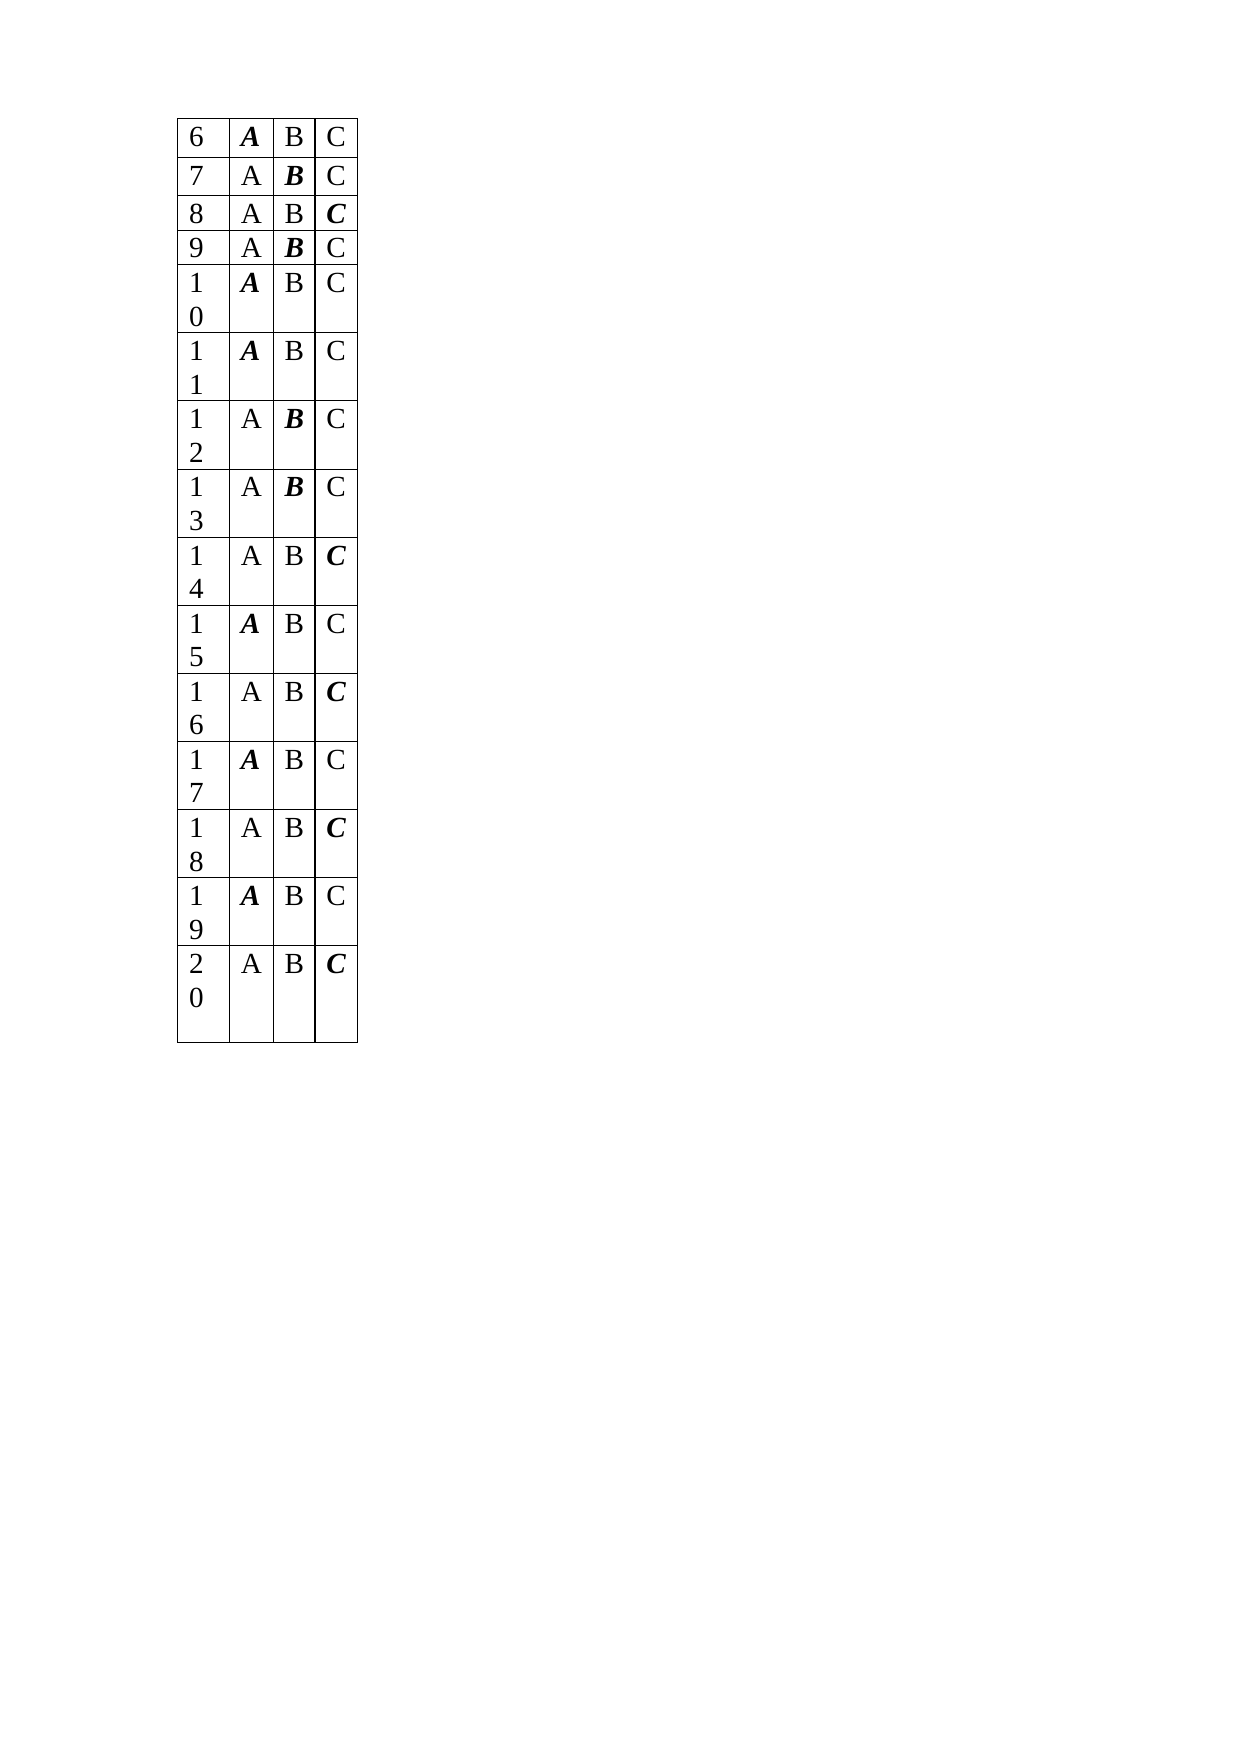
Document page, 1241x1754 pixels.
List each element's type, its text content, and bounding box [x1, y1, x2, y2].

table_cell C [316, 231, 357, 264]
table_cell 7 [178, 158, 229, 195]
table_cell A [230, 946, 273, 1042]
table_cell B [274, 878, 314, 945]
table_cell C [316, 538, 357, 605]
table_cell C [316, 606, 357, 673]
table_cell 8 [178, 196, 229, 229]
table_cell B [274, 674, 314, 741]
table_cell C [316, 158, 357, 195]
table_cell C [316, 119, 357, 157]
table_cell A [230, 158, 273, 195]
table_cell C [316, 196, 357, 229]
table_cell C [316, 333, 357, 400]
table_cell A [230, 265, 273, 332]
table_cell 15 [178, 606, 229, 673]
table_cell 14 [178, 538, 229, 605]
table_cell 18 [178, 810, 229, 877]
table_cell C [316, 674, 357, 741]
table_cell C [316, 470, 357, 537]
table_cell 16 [178, 674, 229, 741]
table_cell C [316, 810, 357, 877]
table_cell B [274, 265, 314, 332]
table_cell 17 [178, 742, 229, 809]
table_cell 11 [178, 333, 229, 400]
table_cell 19 [178, 878, 229, 945]
table_cell 6 [178, 119, 229, 157]
table_cell A [230, 810, 273, 877]
table_cell A [230, 333, 273, 400]
table_cell C [316, 401, 357, 468]
table_cell B [274, 810, 314, 877]
table_cell C [316, 946, 357, 1042]
table_cell B [274, 158, 314, 195]
table_cell A [230, 674, 273, 741]
table_cell A [230, 878, 273, 945]
table_cell A [230, 538, 273, 605]
table_cell C [316, 878, 357, 945]
table_cell B [274, 470, 314, 537]
table_cell A [230, 119, 273, 157]
table_cell C [316, 265, 357, 332]
table_cell A [230, 401, 273, 468]
table_cell A [230, 196, 273, 229]
table_cell 13 [178, 470, 229, 537]
table_cell 20 [178, 946, 229, 1042]
table_cell B [274, 742, 314, 809]
table_cell B [274, 401, 314, 468]
table_cell B [274, 333, 314, 400]
table_cell B [274, 946, 314, 1042]
table_cell A [230, 470, 273, 537]
table_cell B [274, 196, 314, 229]
table_cell B [274, 538, 314, 605]
table_cell A [230, 742, 273, 809]
table_cell B [274, 606, 314, 673]
table_cell B [274, 231, 314, 264]
table_cell B [274, 119, 314, 157]
table_cell A [230, 606, 273, 673]
table_cell C [316, 742, 357, 809]
table_cell 9 [178, 231, 229, 264]
table_cell A [230, 231, 273, 264]
table_cell 10 [178, 265, 229, 332]
table_cell 12 [178, 401, 229, 468]
